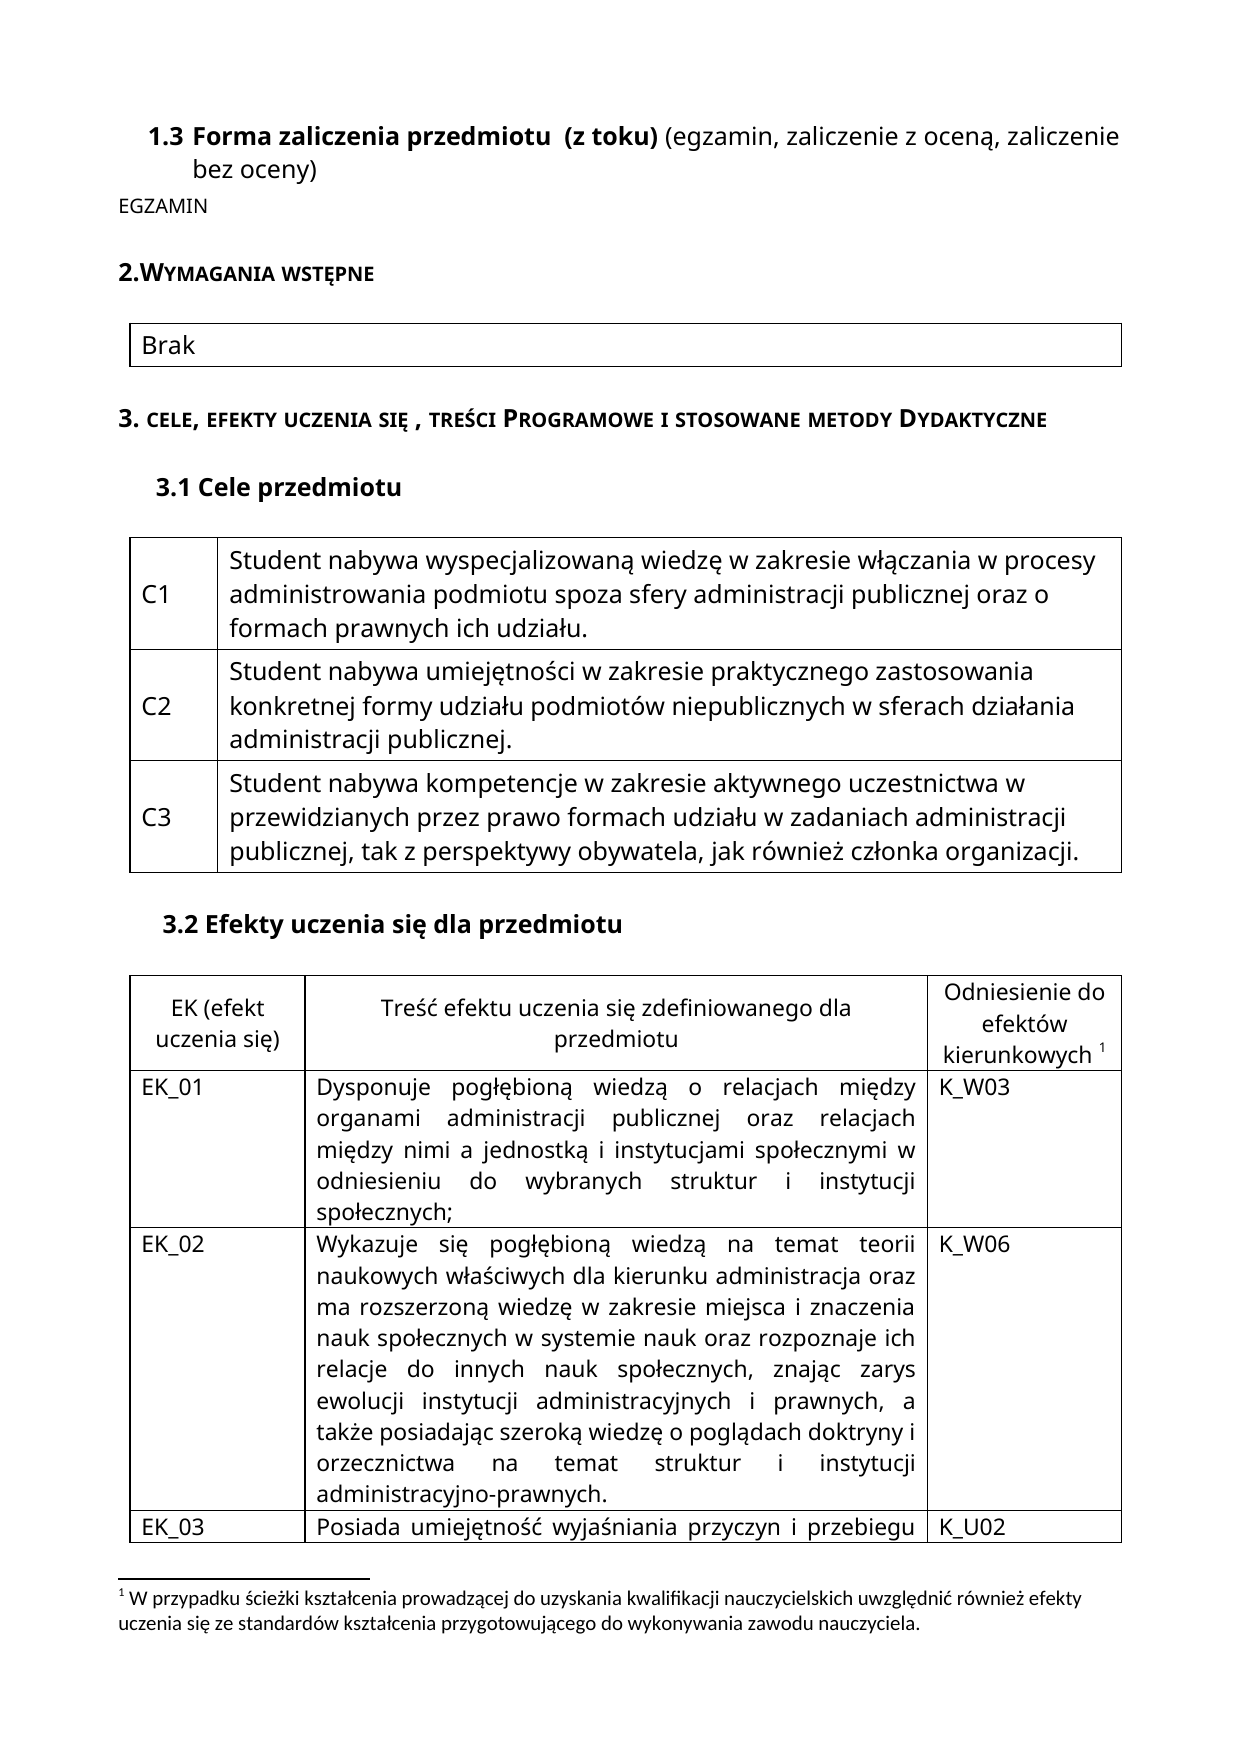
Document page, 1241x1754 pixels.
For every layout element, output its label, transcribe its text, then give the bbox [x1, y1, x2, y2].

table_cell K_W03 [928, 1071, 1121, 1227]
text 2.Wymagania wstępne [118, 254, 1122, 288]
table_header Brak [131, 324, 1121, 366]
table_header Student nabywa wyspecjalizowaną wiedzę w zakresie włączania w procesy administrowania podmiotu spoza sfery administracji publicznej oraz o formach prawnych ich udziału. [218, 538, 1121, 649]
text 3. cele, efekty uczenia się , treści Programowe i stosowane metody Dydaktyczne [118, 401, 1122, 435]
table_header Treść efektu uczenia się zdefiniowanego dla przedmiotu [306, 976, 927, 1070]
table_header Odniesienie do efektów kierunkowych [928, 976, 1121, 1070]
table_cell Wykazuje się pogłębioną wiedzą na temat teorii naukowych właściwych dla kierunku administracja oraz ma rozszerzoną wiedzę w zakresie miejsca i znaczenia nauk społecznych w systemie nauk oraz rozpoznaje ich relacje do innych nauk społecznych, znając zarys ewolucji instytucji administracyjnych i prawnych, a także posiadając szeroką wiedzę o poglądach doktryny i orzecznictwa na temat struktur i instytucji administracyjno-prawnych. [306, 1228, 927, 1509]
table_cell Dysponuje pogłębioną wiedzą o relacjach między organami administracji publicznej oraz relacjach między nimi a jednostką i instytucjami społecznymi w odniesieniu do wybranych struktur i instytucji społecznych; [306, 1071, 927, 1227]
table_cell K_U02 [928, 1511, 1121, 1542]
table_cell K_W06 [928, 1228, 1121, 1509]
table_cell C3 [131, 761, 217, 872]
table_cell EK_01 [131, 1071, 304, 1227]
table_header C1 [131, 538, 217, 649]
text 3.1 Cele przedmiotu [156, 469, 1122, 503]
text 1.3 Forma zaliczenia przedmiotu (z toku) (egzamin, zaliczenie z oceną, zaliczenie bez oceny) [148, 118, 1122, 186]
table_cell EK_02 [131, 1228, 304, 1509]
table_cell C2 [131, 650, 217, 760]
text 3.2 Efekty uczenia się dla przedmiotu [162, 907, 1122, 941]
table_header EK (efekt uczenia się) [131, 976, 304, 1070]
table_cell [306, 1511, 927, 1542]
table_cell Student nabywa kompetencje w zakresie aktywnego uczestnictwa w przewidzianych przez prawo formach udziału w zadaniach administracji publicznej, tak z perspektywy obywatela, jak również członka organizacji. [218, 761, 1121, 872]
table_cell EK_03 [131, 1511, 304, 1542]
table_cell Student nabywa umiejętności w zakresie praktycznego zastosowania konkretnej formy udziału podmiotów niepublicznych w sferach działania administracji publicznej. [218, 650, 1121, 760]
text egzamin [118, 186, 1122, 220]
